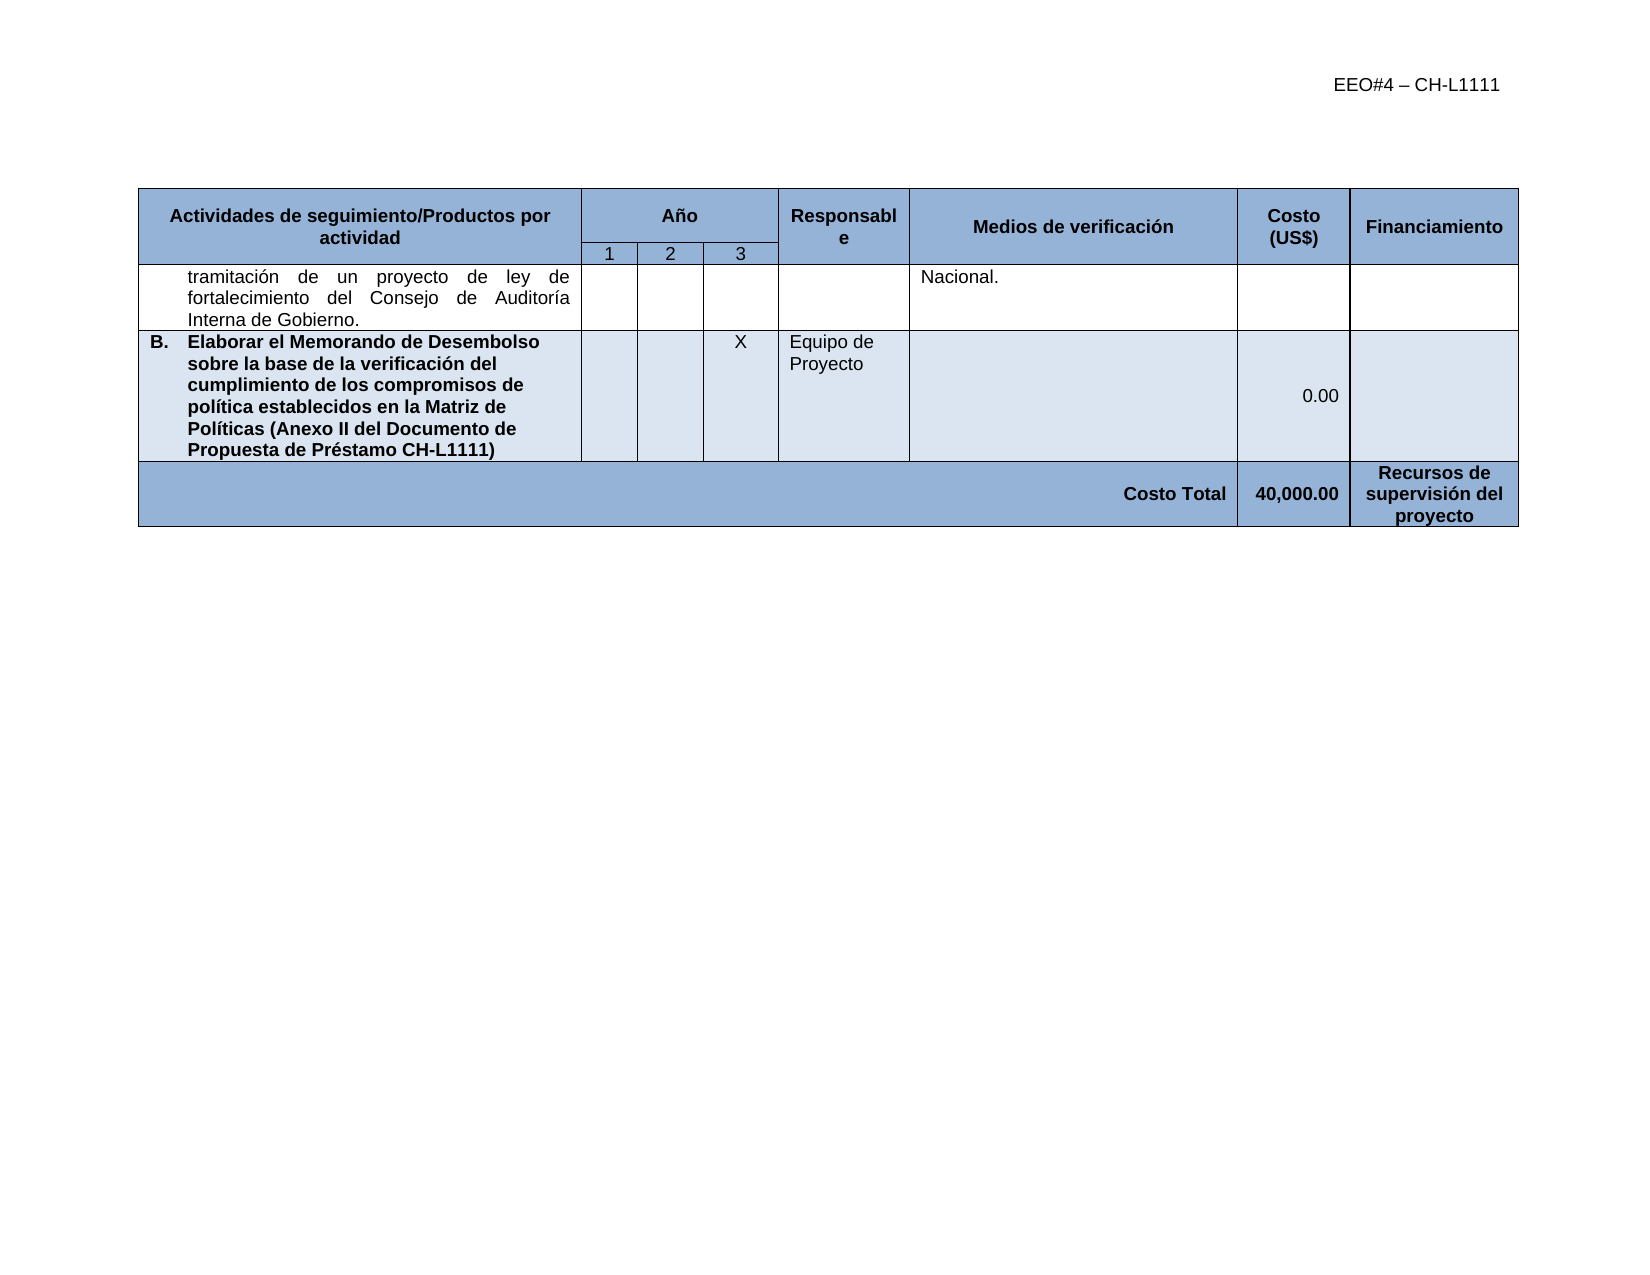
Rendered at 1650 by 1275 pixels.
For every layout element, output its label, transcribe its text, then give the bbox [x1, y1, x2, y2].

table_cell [910, 265, 1237, 330]
table_cell Recursos de supervisión del proyecto [1351, 462, 1518, 526]
table_header Año [582, 189, 778, 242]
table_cell [582, 331, 637, 461]
table_cell [582, 265, 637, 330]
table_header Medios de verificación [910, 189, 1237, 264]
table_cell Elaborar el Memorando de Desembolso sobre la base de la verificación del cumplimiento de los compromisos de política establecidos en la Matriz de Políticas (Anexo II del Documento de Propuesta de Préstamo CH-L1111) [139, 331, 581, 461]
table_cell [704, 265, 778, 330]
table_cell 3 [704, 243, 778, 264]
table_cell 40,000.00 [1238, 462, 1349, 526]
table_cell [139, 265, 581, 330]
table_cell 2 [638, 243, 703, 264]
table_cell 1 [582, 243, 637, 264]
table_header Actividades de seguimiento/Productos por actividad [139, 189, 581, 264]
table_cell [779, 265, 909, 330]
table_cell X [638, 265, 703, 330]
table_cell [1351, 331, 1518, 461]
table_cell 0.00 [1238, 331, 1349, 461]
table_cell [910, 331, 1237, 461]
table_header Costo (US$) [1238, 189, 1349, 264]
table_cell Costo Total [139, 462, 1237, 526]
table_cell [638, 331, 703, 461]
table_cell [1351, 265, 1518, 330]
table_header Financiamiento [1351, 189, 1518, 264]
table_cell Equipo de Proyecto [779, 331, 909, 461]
table_cell X [704, 331, 778, 461]
table_cell [1238, 265, 1349, 330]
table_header Responsable [779, 189, 909, 264]
